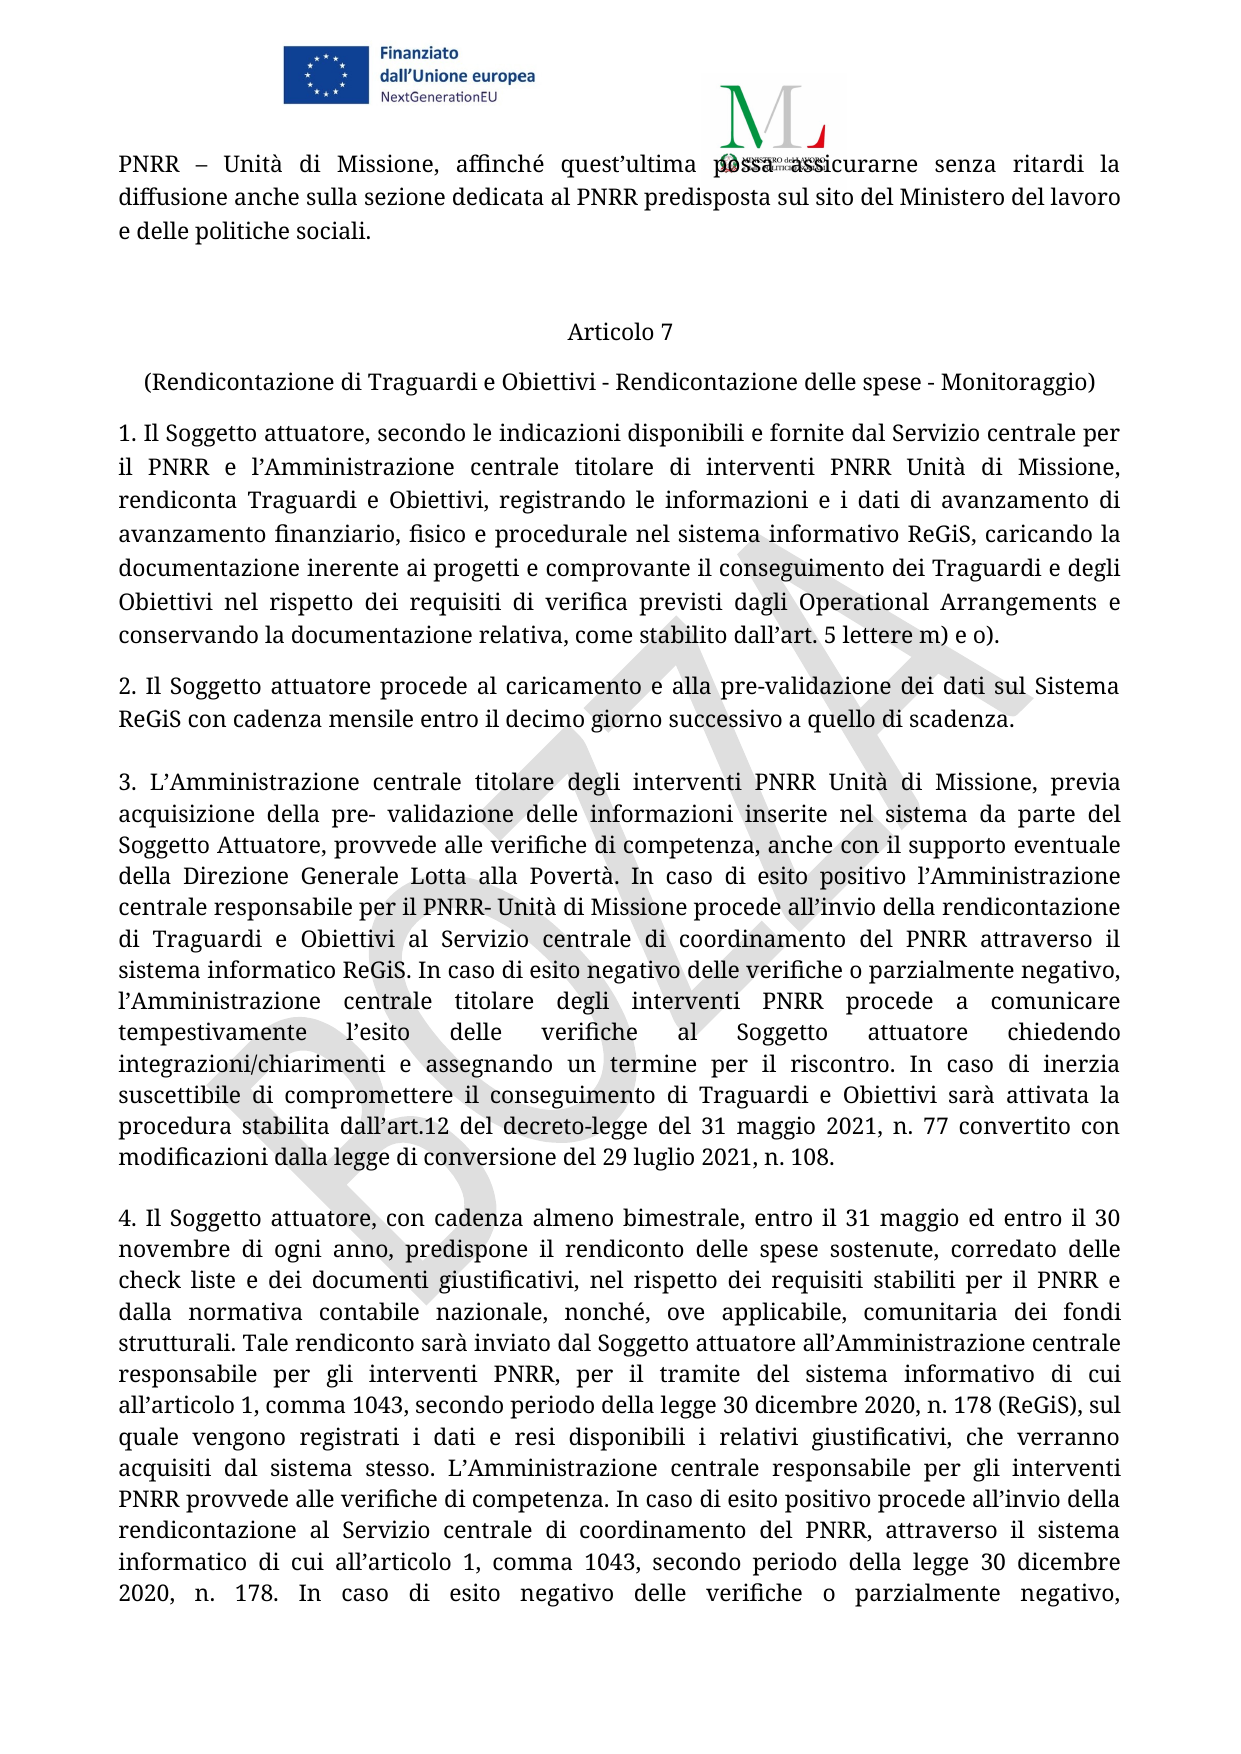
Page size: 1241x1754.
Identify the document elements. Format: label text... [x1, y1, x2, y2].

text 2. Il Soggetto attuatore procede al caricamento e alla pre-validazione dei dati sul Sistema ReGiS con cadenza mensile entro il decimo giorno successivo a quello di scadenza. [118, 670, 1122, 735]
text 3. L’Amministrazione centrale titolare degli interventi PNRR Unità di Missione, previa acquisizione della pre- validazione delle informazioni inserite nel sistema da parte del Soggetto Attuatore, provvede alle verifiche di competenza, anche con il supporto eventuale della Direzione Generale Lotta alla Povertà. In caso di esito positivo l’Amministrazione centrale responsabile per il PNRR- Unità di Missione procede all’invio della rendicontazione di Traguardi e Obiettivi al Servizio centrale di coordinamento del PNRR attraverso il sistema informatico ReGiS. In caso di esito negativo delle verifiche o parzialmente negativo, l’Amministrazione centrale titolare degli interventi PNRR procede a comunicare tempestivamente l’esito delle verifiche al Soggetto attuatore chiedendo integrazioni/chiarimenti e assegnando un termine per il riscontro. In caso di inerzia suscettibile di compromettere il conseguimento di Traguardi e Obiettivi sarà attivata la procedura stabilita dall’art.12 del decreto-legge del 31 maggio 2021, n. 77 convertito con modificazioni dalla legge di conversione del 29 luglio 2021, n. 108. [118, 766, 1122, 1173]
text (Rendicontazione di Traguardi e Obiettivi - Rendicontazione delle spese - Monitoraggio) [118, 366, 1122, 398]
text Articolo 7 [118, 316, 1122, 347]
picture [282, 40, 542, 106]
text 1. Il Soggetto attuatore, secondo le indicazioni disponibili e fornite dal Servizio centrale per il PNRR e l’Amministrazione centrale titolare di interventi PNRR Unità di Missione, rendiconta Traguardi e Obiettivi, registrando le informazioni e i dati di avanzamento di avanzamento finanziario, fisico e procedurale nel sistema informativo ReGiS, caricando la documentazione inerente ai progetti e comprovante il conseguimento dei Traguardi e degli Obiettivi nel rispetto dei requisiti di verifica previsti dagli Operational Arrangements e conservando la documentazione relativa, come stabilito dall’art. 5 lettere m) e o). [118, 417, 1122, 651]
picture [701, 73, 847, 148]
